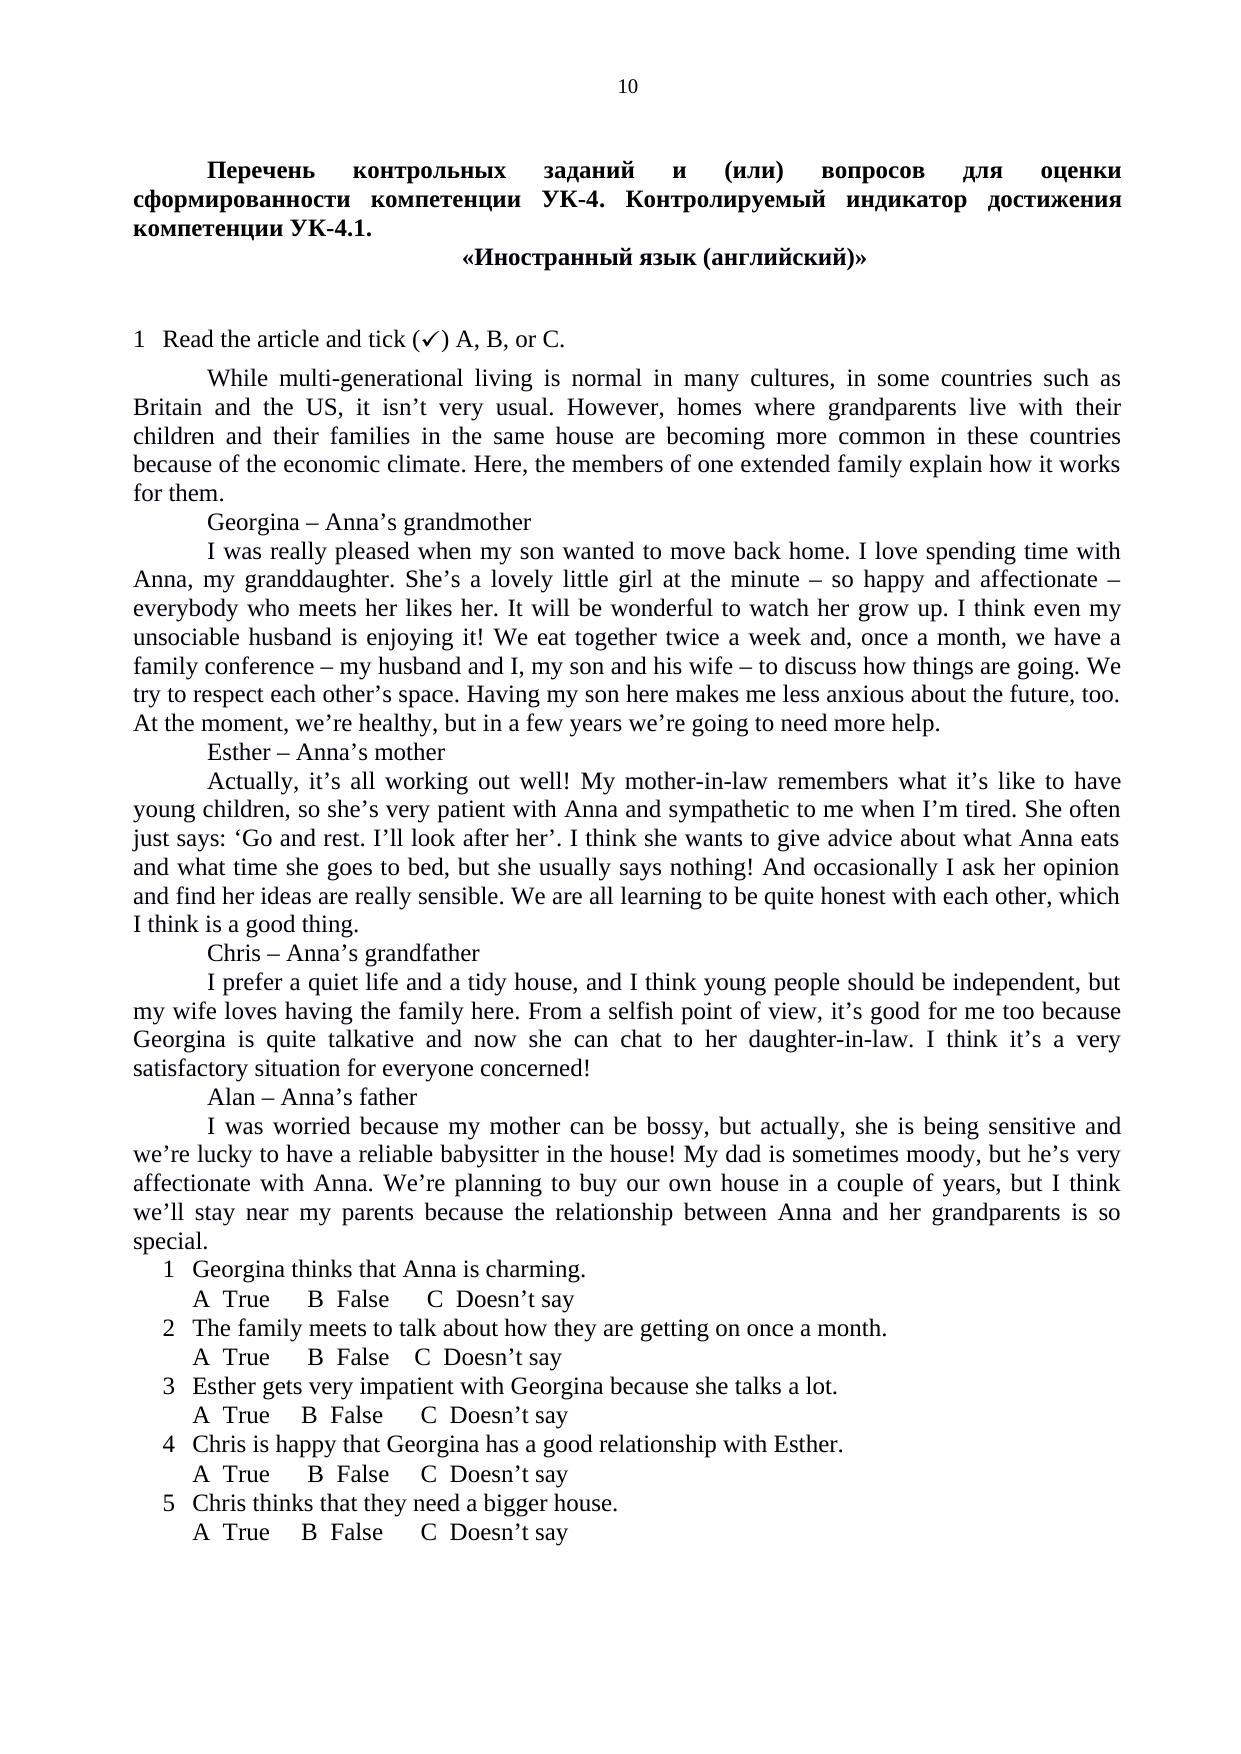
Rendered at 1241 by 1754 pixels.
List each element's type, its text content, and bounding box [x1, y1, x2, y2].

list A True B False C Doesn’t say [162, 1400, 1122, 1429]
text Georgina – Anna’s grandmother [133, 507, 1122, 536]
text While multi-generational living is normal in many cultures, in some countries such as Britain and the US, it isn’t very usual. However, homes where grandparents live with their children and their families in the same house are becoming more common in these countries because of the economic climate. Here, the members of one extended family explain how it works for them. [133, 363, 1122, 507]
text 1 Read the article and tick () A, B, or C. [133, 324, 1122, 353]
text Alan – Anna’s father [133, 1082, 1122, 1111]
list A True B False C Doesn’t say [162, 1342, 1122, 1371]
text Actually, it’s all working out well! My mother-in-law remembers what it’s like to have young children, so she’s very patient with Anna and sympathetic to me when I’m tired. She often just says: ‘Go and rest. I’ll look after her’. I think she wants to give advice about what Anna eats and what time she goes to bed, but she usually says nothing! And occasionally I ask her opinion and find her ideas are really sensible. We are all learning to be quite honest with each other, which I think is a good thing. [133, 766, 1122, 938]
list 4 Chris is happy that Georgina has a good relationship with Esther. [162, 1429, 1122, 1459]
text Esther – Anna’s mother [133, 737, 1122, 766]
text I was worried because my mother can be bossy, but actually, she is being sensitive and we’re lucky to have a reliable babysitter in the house! My dad is sometimes moody, but he’s very affectionate with Anna. We’re planning to buy our own house in a couple of years, but I think we’ll stay near my parents because the relationship between Anna and her grandparents is so special. [133, 1111, 1122, 1254]
list A True B False C Doesn’t say [162, 1517, 1122, 1546]
list A True B False C Doesn’t say [162, 1284, 1122, 1313]
list A True B False C Doesn’t say [162, 1459, 1122, 1488]
text «Иностранный язык (английский)» [133, 242, 1122, 270]
list 2 The family meets to talk about how they are getting on once a month. [162, 1313, 1122, 1342]
list 3 Esther gets very impatient with Georgina because she talks a lot. [162, 1371, 1122, 1400]
text I was really pleased when my son wanted to move back home. I love spending time with Anna, my granddaughter. She’s a lovely little girl at the minute – so happy and affectionate – everybody who meets her likes her. It will be wonderful to watch her grow up. I think even my unsociable husband is enjoying it! We eat together twice a week and, once a month, we have a family conference – my husband and I, my son and his wife – to discuss how things are going. We try to respect each other’s space. Having my son here makes me less anxious about the future, too. At the moment, we’re healthy, but in a few years we’re going to need more help. [133, 536, 1122, 737]
text Chris – Anna’s grandfather [133, 938, 1122, 967]
list 5 Chris thinks that they need a bigger house. [162, 1488, 1122, 1517]
list 1 Georgina thinks that Anna is charming. [162, 1254, 1122, 1284]
text Перечень контрольных заданий и (или) вопросов для оценки сформированности компетенции УК-4. Контролируемый индикатор достижения компетенции УК-4.1. [133, 155, 1122, 242]
text I prefer a quiet life and a tidy house, and I think young people should be independent, but my wife loves having the family here. From a selfish point of view, it’s good for me too because Georgina is quite talkative and now she can chat to her daughter-in-law. I think it’s a very satisfactory situation for everyone concerned! [133, 967, 1122, 1082]
